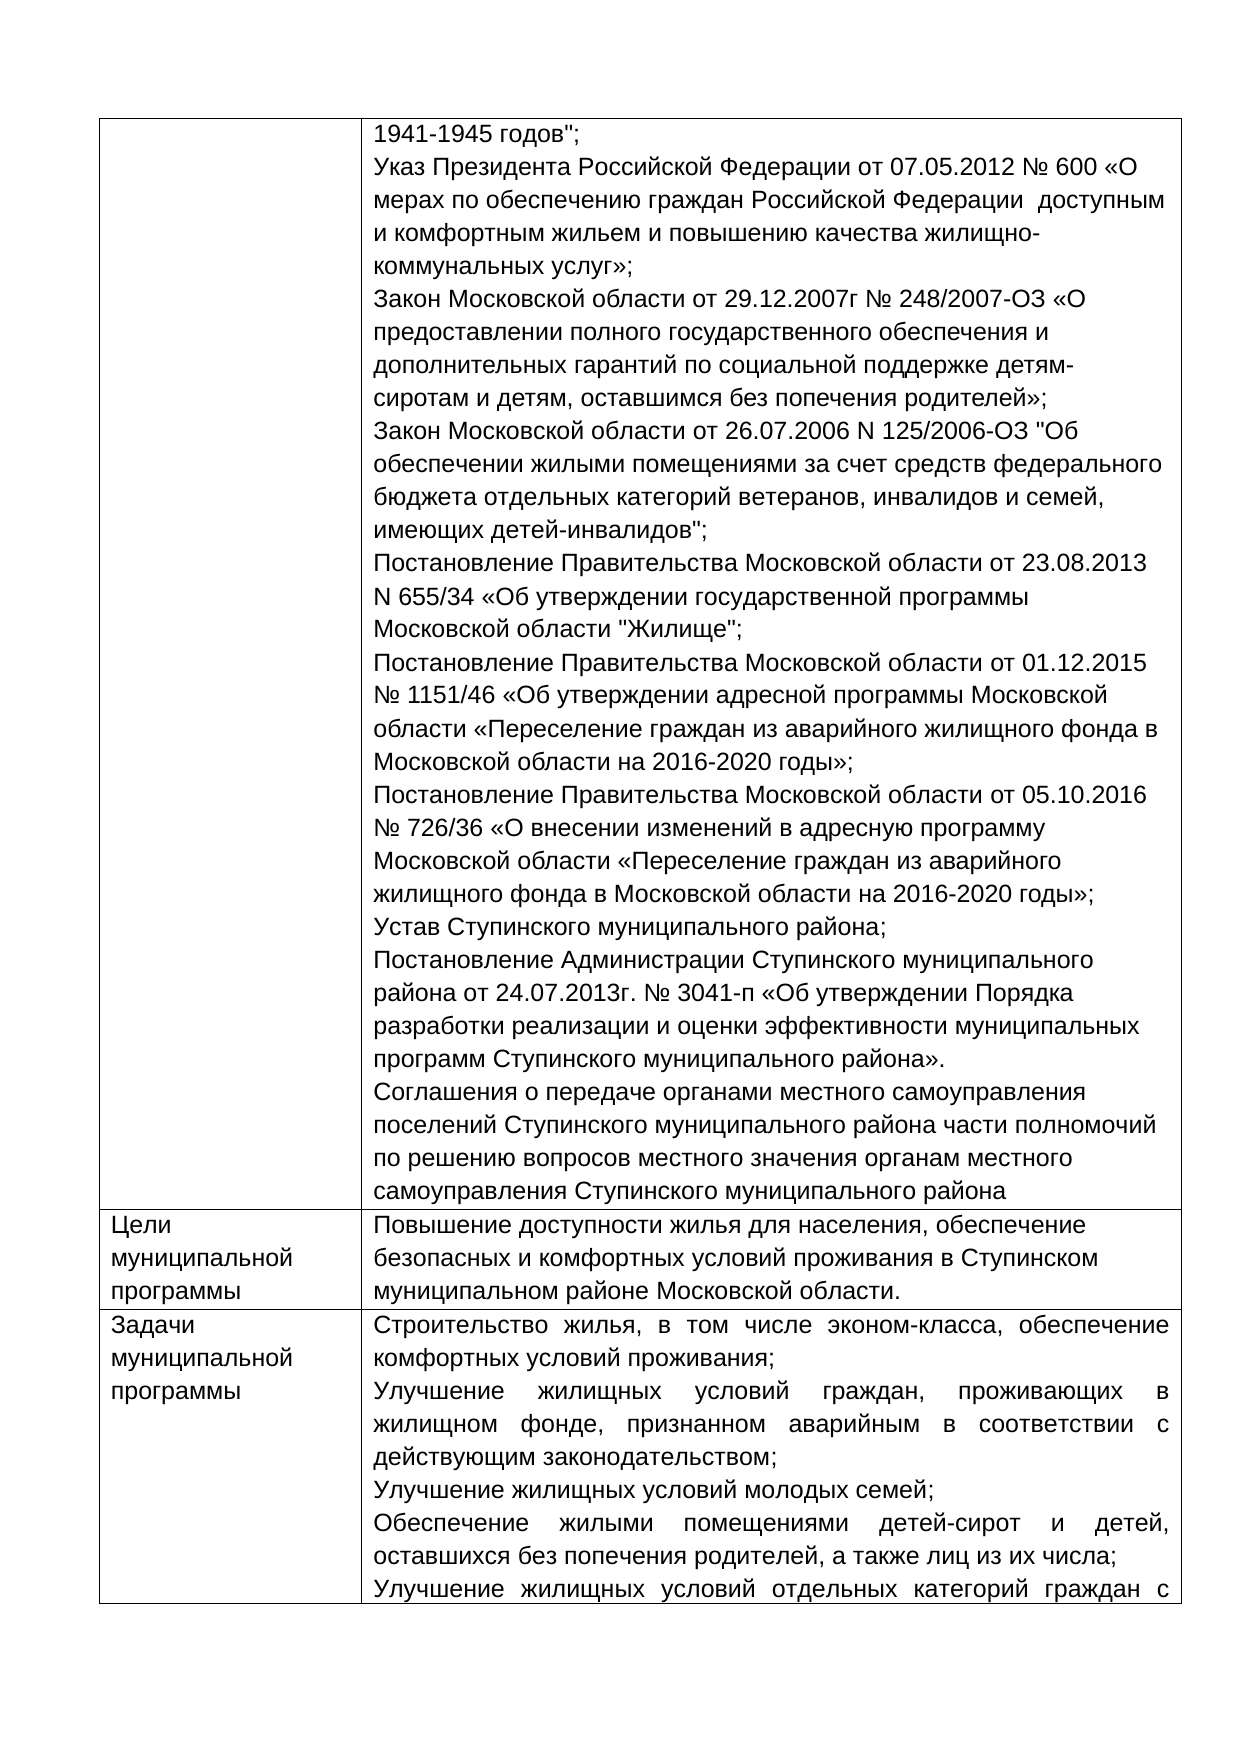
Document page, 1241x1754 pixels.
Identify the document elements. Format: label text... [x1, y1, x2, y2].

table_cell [362, 119, 1181, 1209]
table_cell Цели муниципальной программы [100, 1210, 361, 1309]
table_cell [100, 119, 361, 1209]
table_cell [100, 1310, 361, 1603]
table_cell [362, 1310, 1181, 1603]
table_cell Повышение доступности жилья для населения, обеспечение безопасных и комфортных условий проживания в Ступинском муниципальном районе Московской области. [362, 1210, 1181, 1309]
